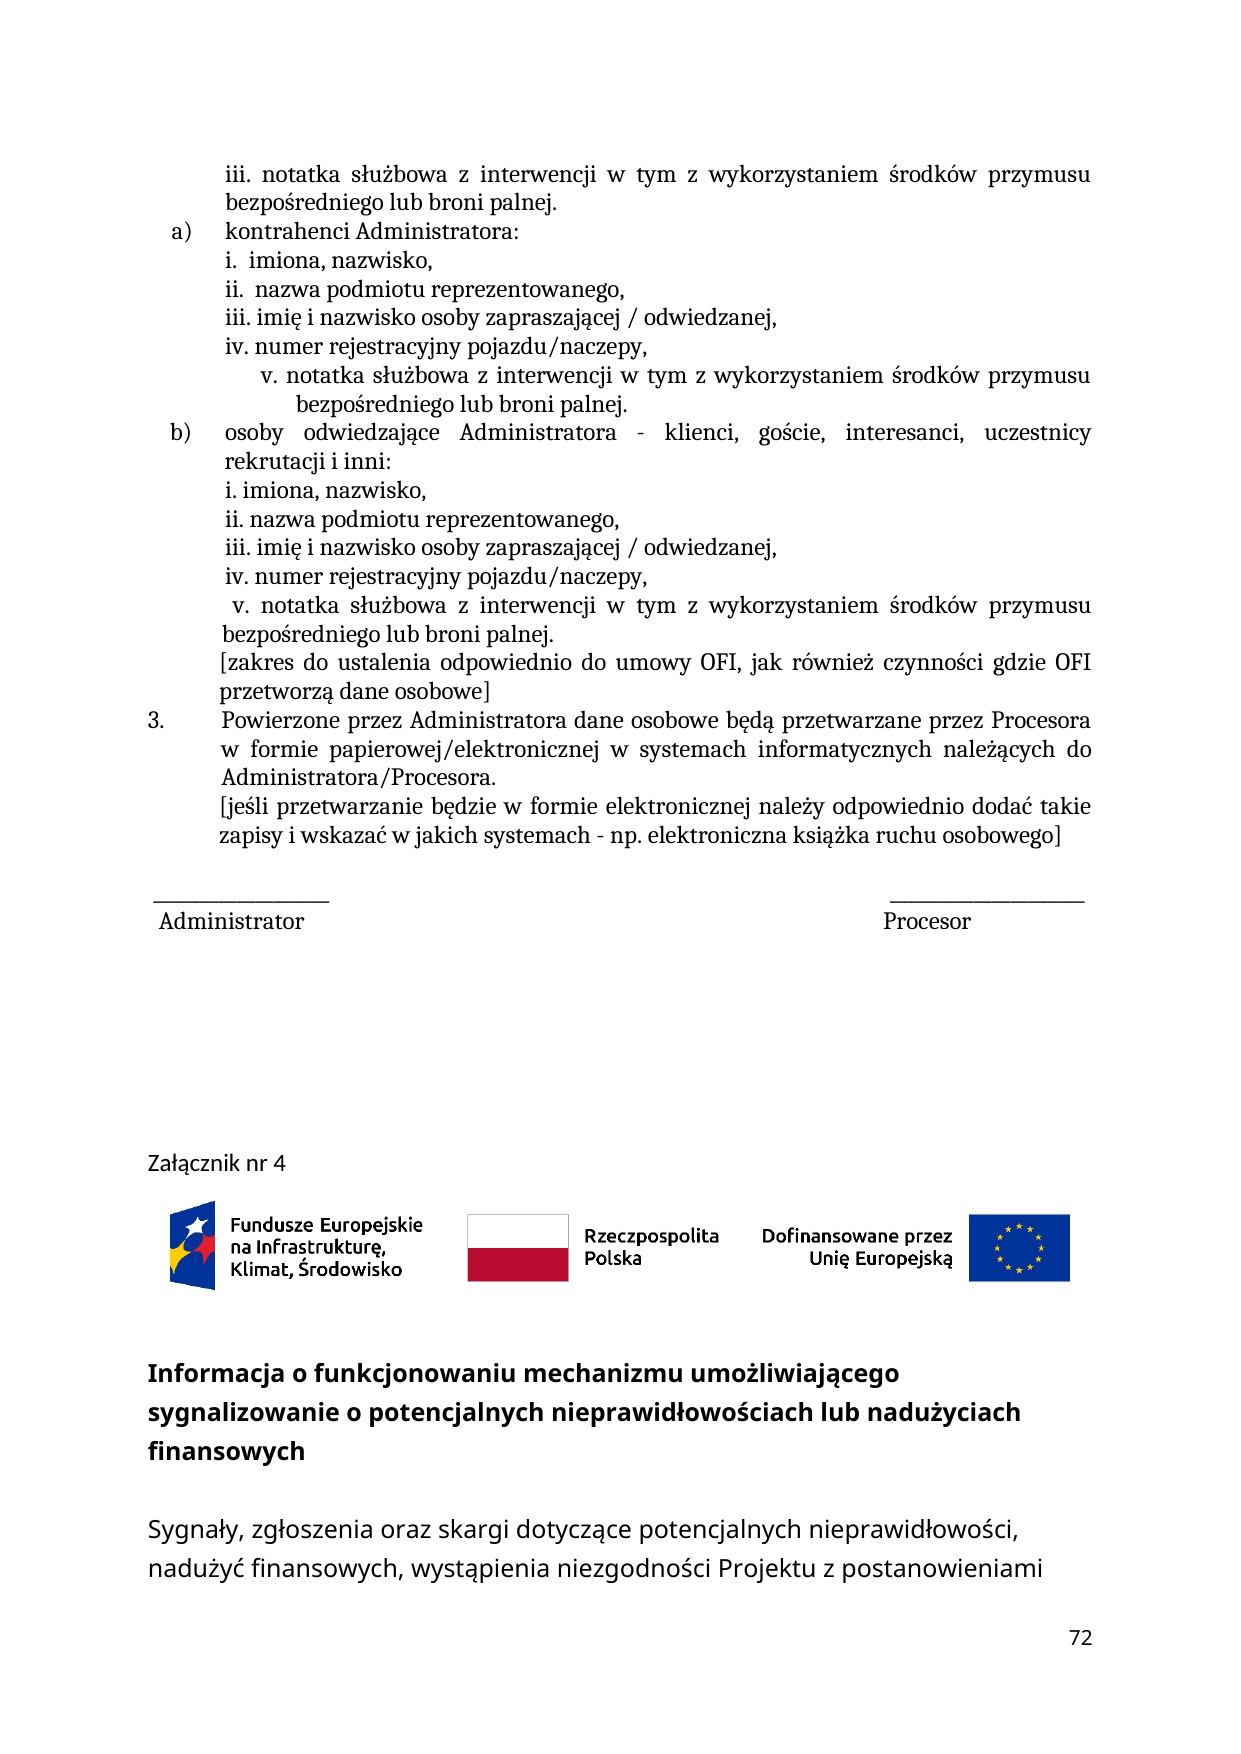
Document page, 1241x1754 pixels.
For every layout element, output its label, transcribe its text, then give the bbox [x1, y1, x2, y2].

text Załącznik nr 4 [148, 1148, 1092, 1178]
text ii. nazwa podmiotu reprezentowanego, [148, 274, 1092, 303]
text iv. numer rejestracyjny pojazdu/naczepy, [148, 562, 1092, 591]
text 3. Powierzone przez Administratora dane osobowe będą przetwarzane przez Procesora w formie papierowej/elektronicznej w systemach informatycznych należących do Administratora/Procesora. [148, 706, 1092, 792]
text v. notatka służbowa z interwencji w tym z wykorzystaniem środków przymusu bezpośredniego lub broni palnej. [148, 591, 1092, 648]
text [148, 1512, 1092, 1585]
text ii. nazwa podmiotu reprezentowanego, [148, 504, 1092, 533]
text iii. notatka służbowa z interwencji w tym z wykorzystaniem środków przymusu bezpośredniego lub broni palnej. [225, 159, 1092, 217]
text ___________________ _____________________ Administrator Procesor [148, 878, 1092, 936]
picture [147, 1178, 1092, 1312]
text i. imiona, nazwisko, [148, 476, 1092, 504]
text b) osoby odwiedzające Administratora - klienci, goście, interesanci, uczestnicy rekrutacji i inni: [169, 418, 1092, 476]
text v. notatka służbowa z interwencji w tym z wykorzystaniem środków przymusu bezpośredniego lub broni palnej. [148, 361, 1092, 418]
text a) kontrahenci Administratora: [148, 217, 1092, 246]
text [jeśli przetwarzanie będzie w formie elektronicznej należy odpowiednio dodać takie zapisy i wskazać w jakich systemach - np. elektroniczna książka ruchu osobowego] [219, 792, 1092, 849]
text iv. numer rejestracyjny pojazdu/naczepy, [148, 332, 1092, 361]
text Informacja o funkcjonowaniu mechanizmu umożliwiającego sygnalizowanie o potencjalnych nieprawidłowościach lub nadużyciach finansowych [148, 1355, 1092, 1468]
text [zakres do ustalenia odpowiednio do umowy OFI, jak również czynności gdzie OFI przetworzą dane osobowe] [219, 648, 1092, 706]
text iii. imię i nazwisko osoby zapraszającej / odwiedzanej, [148, 533, 1092, 562]
text iii. imię i nazwisko osoby zapraszającej / odwiedzanej, [148, 303, 1092, 332]
text i. imiona, nazwisko, [148, 246, 1092, 274]
